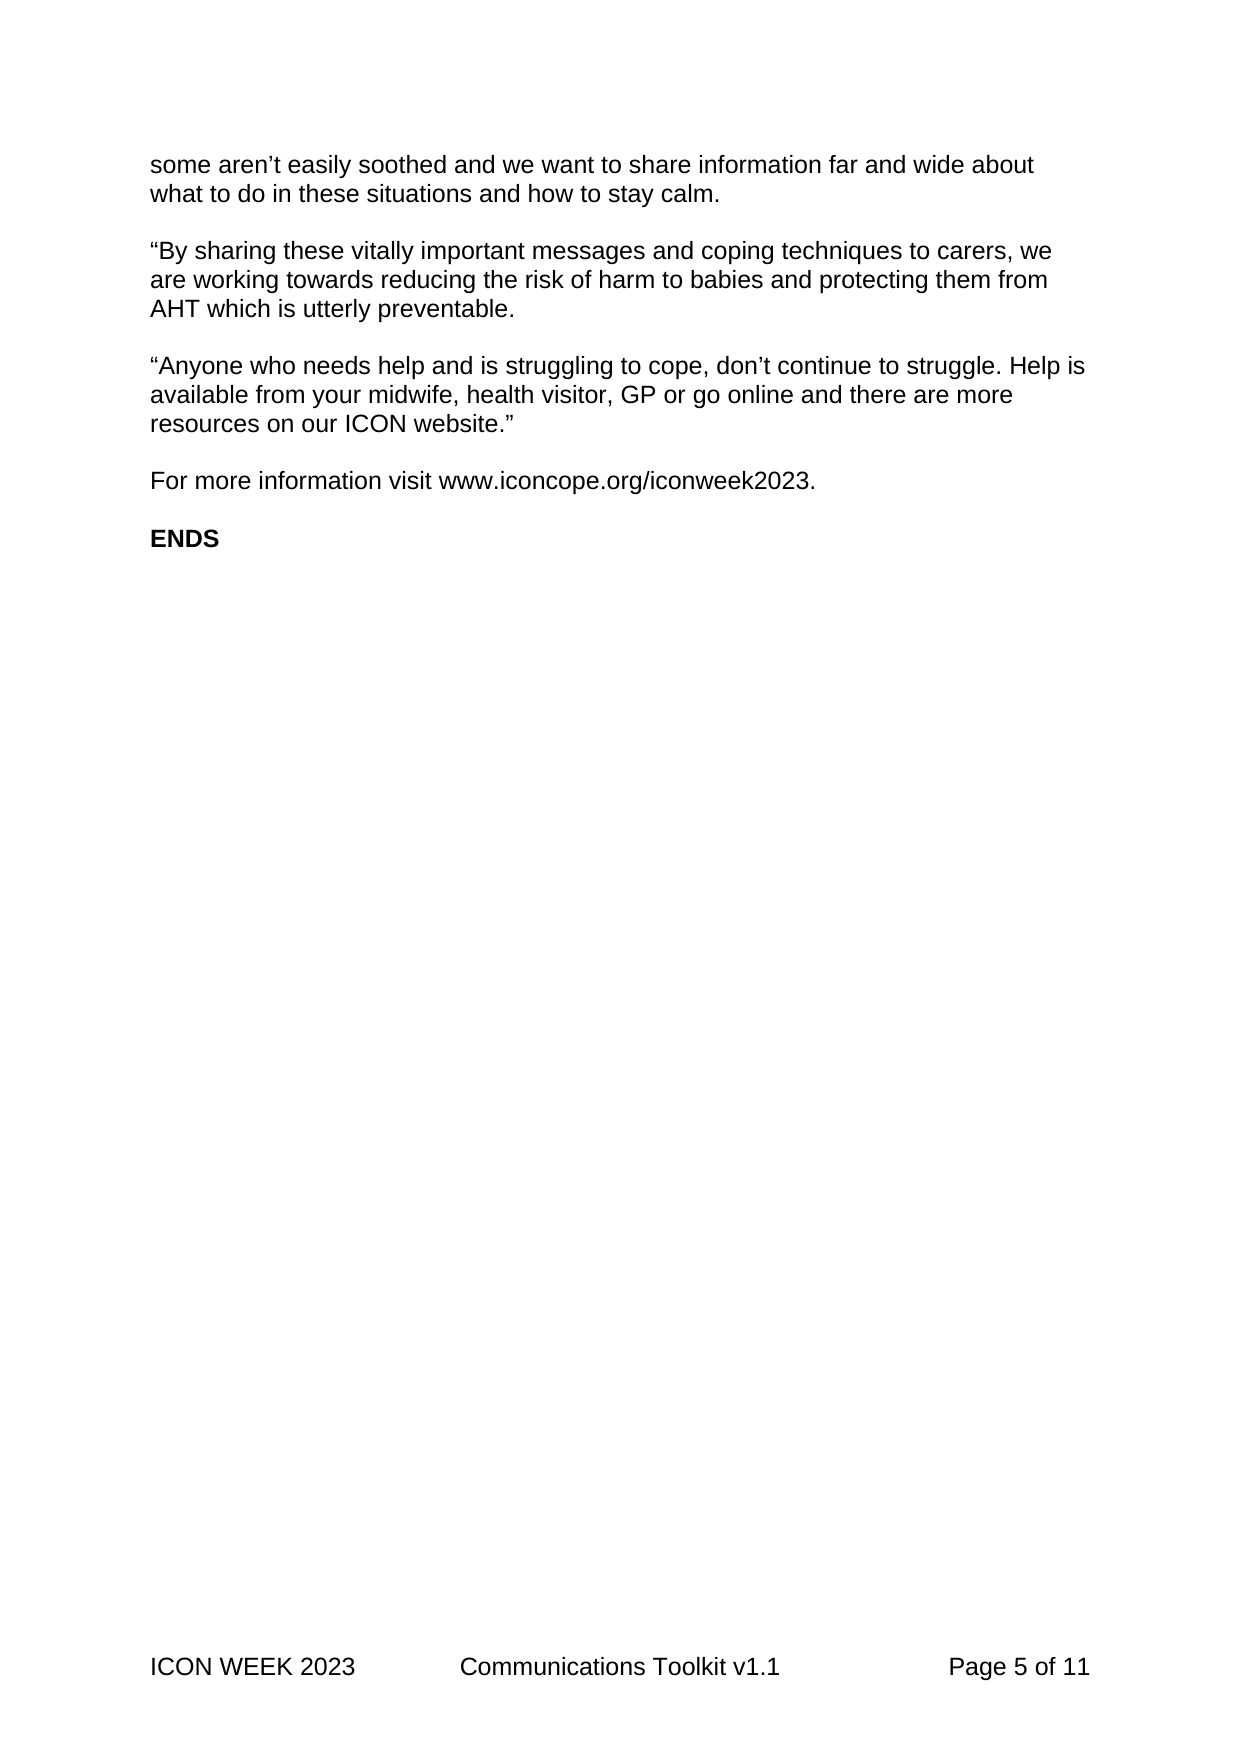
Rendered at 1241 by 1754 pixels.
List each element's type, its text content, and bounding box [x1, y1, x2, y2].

text ENDS [150, 524, 1090, 552]
text “Anyone who needs help and is struggling to cope, don’t continue to struggle. Help is available from your midwife, health visitor, GP or go online and there are more resources on our ICON website.” [150, 351, 1090, 437]
text “By sharing these vitally important messages and coping techniques to carers, we are working towards reducing the risk of harm to babies and protecting them from AHT which is utterly preventable. [150, 236, 1090, 322]
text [150, 150, 1090, 207]
text For more information visit www.iconcope.org/iconweek2023. [150, 466, 1090, 495]
